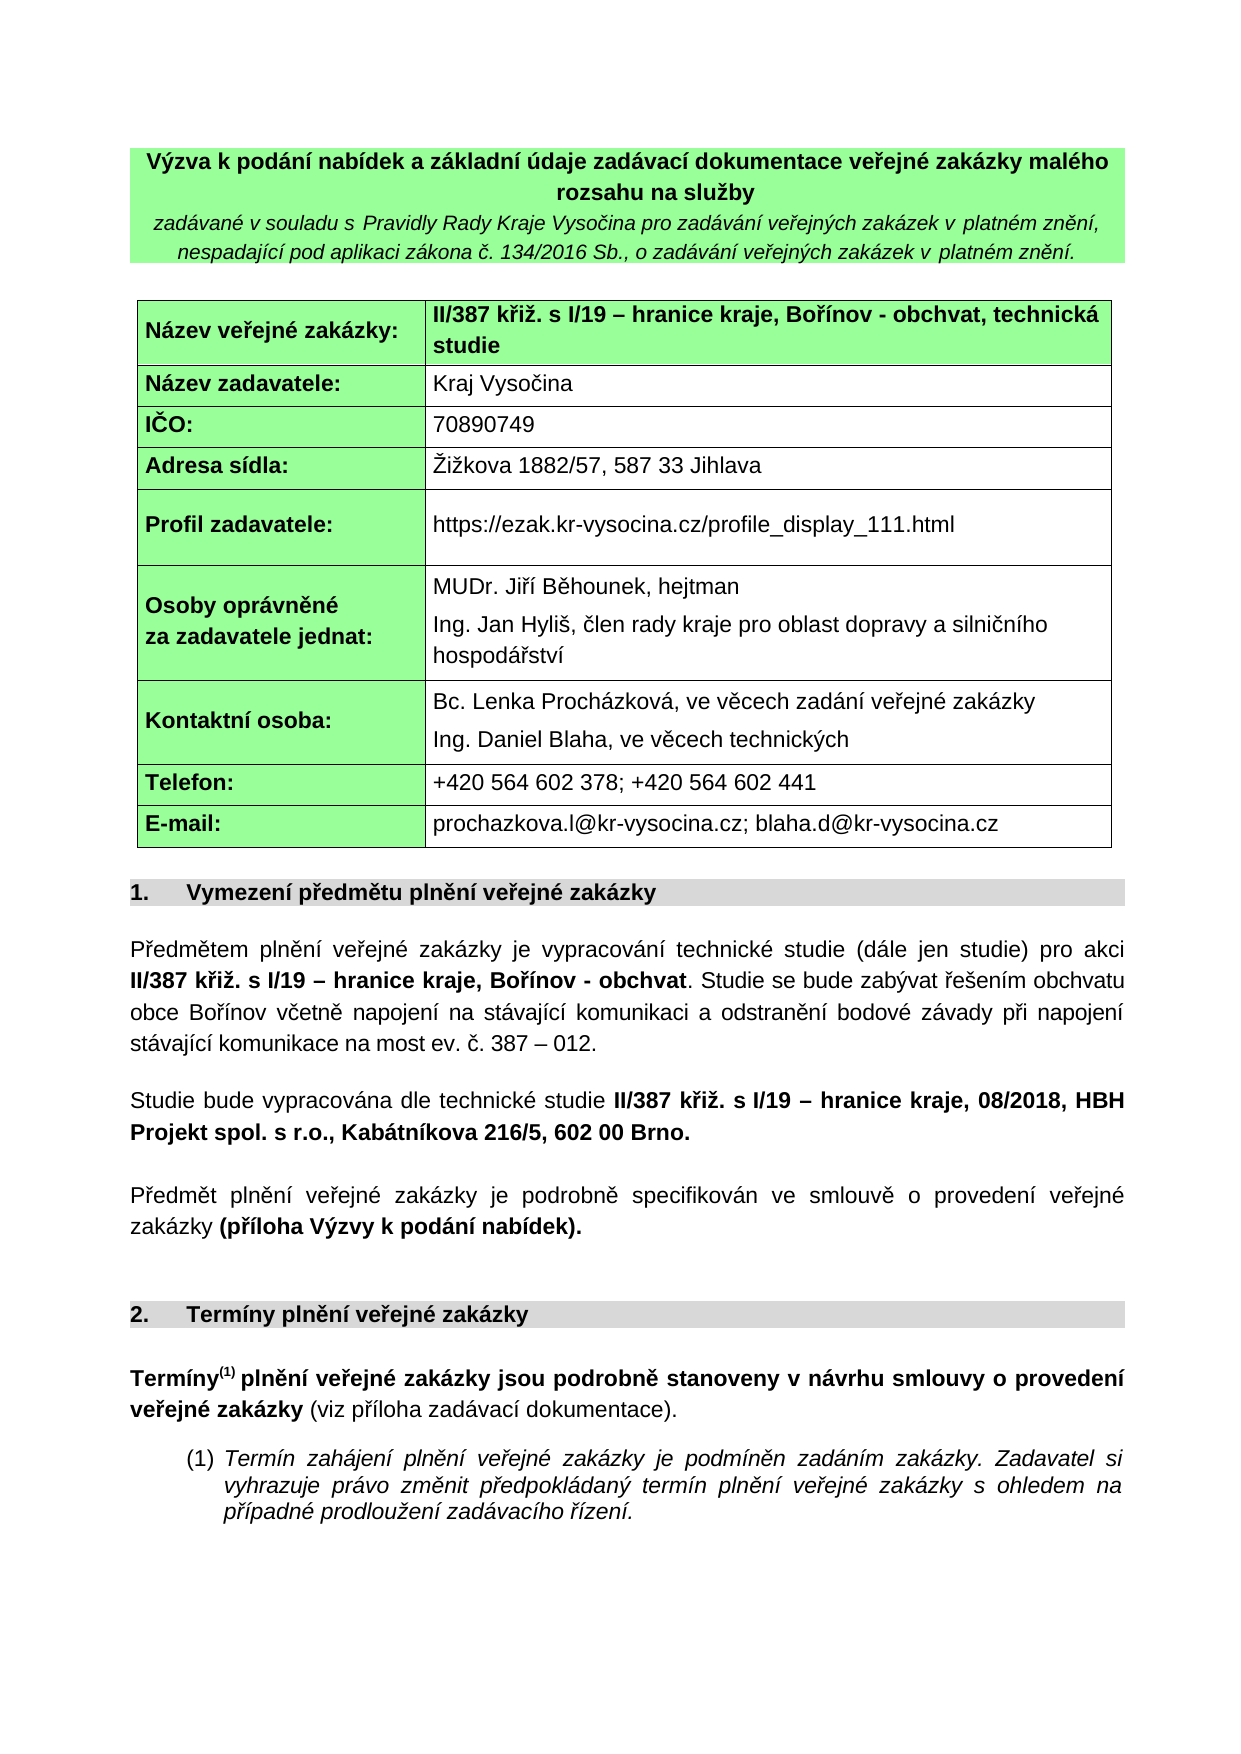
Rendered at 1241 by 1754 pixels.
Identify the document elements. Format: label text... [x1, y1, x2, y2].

text zadávané v souladu s Pravidly Rady Kraje Vysočina pro zadávání veřejných zakázek v platném znění, nespadající pod aplikaci zákona č. 134/2016 Sb., o zadávání veřejných zakázek v platném znění. [130, 211, 1125, 263]
table_cell MUDr. Jiří Běhounek, hejtman Ing. Jan Hyliš, člen rady kraje pro oblast dopravy a silničního hospodářství [426, 566, 1111, 680]
table_cell Osoby oprávněné za zadavatele jednat: [138, 566, 425, 680]
table_cell +420 564 602 378; +420 564 602 441 [426, 765, 1111, 805]
list Vymezení předmětu plnění veřejné zakázky [130, 879, 1125, 906]
list Termíny plnění veřejné zakázky [130, 1301, 1125, 1328]
table_cell prochazkova.l@kr-vysocina.cz; blaha.d@kr-vysocina.cz [426, 806, 1111, 847]
table_cell Profil zadavatele: [138, 490, 425, 565]
table_cell Adresa sídla: [138, 448, 425, 489]
table_cell E-mail: [138, 806, 425, 847]
text Předmět plnění veřejné zakázky je podrobně specifikován ve smlouvě o provedení veřejné zakázky (příloha Výzvy k podání nabídek). [130, 1182, 1125, 1239]
table_header II/387 křiž. s I/19 – hranice kraje, Bořínov - obchvat, technická studie [426, 301, 1111, 364]
table_cell Bc. Lenka Procházková, ve věcech zadání veřejné zakázky Ing. Daniel Blaha, ve věcech technických [426, 681, 1111, 764]
table_cell Žižkova 1882/57, 587 33 Jihlava [426, 448, 1111, 489]
table_cell https://ezak.kr-vysocina.cz/profile_display_111.html [426, 490, 1111, 565]
table_cell 70890749 [426, 407, 1111, 447]
table_cell Kontaktní osoba: [138, 681, 425, 764]
table_cell Název zadavatele: [138, 366, 425, 406]
list Termín zahájení plnění veřejné zakázky je podmíněn zadáním zakázky. Zadavatel si vyhrazuje právo změnit předpokládaný termín plnění veřejné zakázky s ohledem na případné prodloužení zadávacího řízení. [186, 1445, 1125, 1524]
table_header Název veřejné zakázky: [138, 301, 425, 364]
table_cell IČO: [138, 407, 425, 447]
title Výzva k podání nabídek a základní údaje zadávací dokumentace veřejné zakázky malého rozsahu na služby [130, 148, 1125, 206]
text Studie bude vypracována dle technické studie II/387 křiž. s I/19 – hranice kraje, 08/2018, HBH Projekt spol. s r.o., Kabátníkova 216/5, 602 00 Brno. [130, 1087, 1125, 1145]
text Předmětem plnění veřejné zakázky je vypracování technické studie (dále jen studie) pro akci II/387 křiž. s I/19 – hranice kraje, Bořínov - obchvat. Studie se bude zabývat řešením obchvatu obce Bořínov včetně napojení na stávající komunikaci a odstranění bodové závady při napojení stávající komunikace na most ev. č. 387 – 012. [130, 936, 1125, 1057]
table_cell Kraj Vysočina [426, 366, 1111, 406]
text Termíny(1) plnění veřejné zakázky jsou podrobně stanoveny v návrhu smlouvy o provedení veřejné zakázky (viz příloha zadávací dokumentace). [130, 1364, 1125, 1422]
table_cell Telefon: [138, 765, 425, 805]
